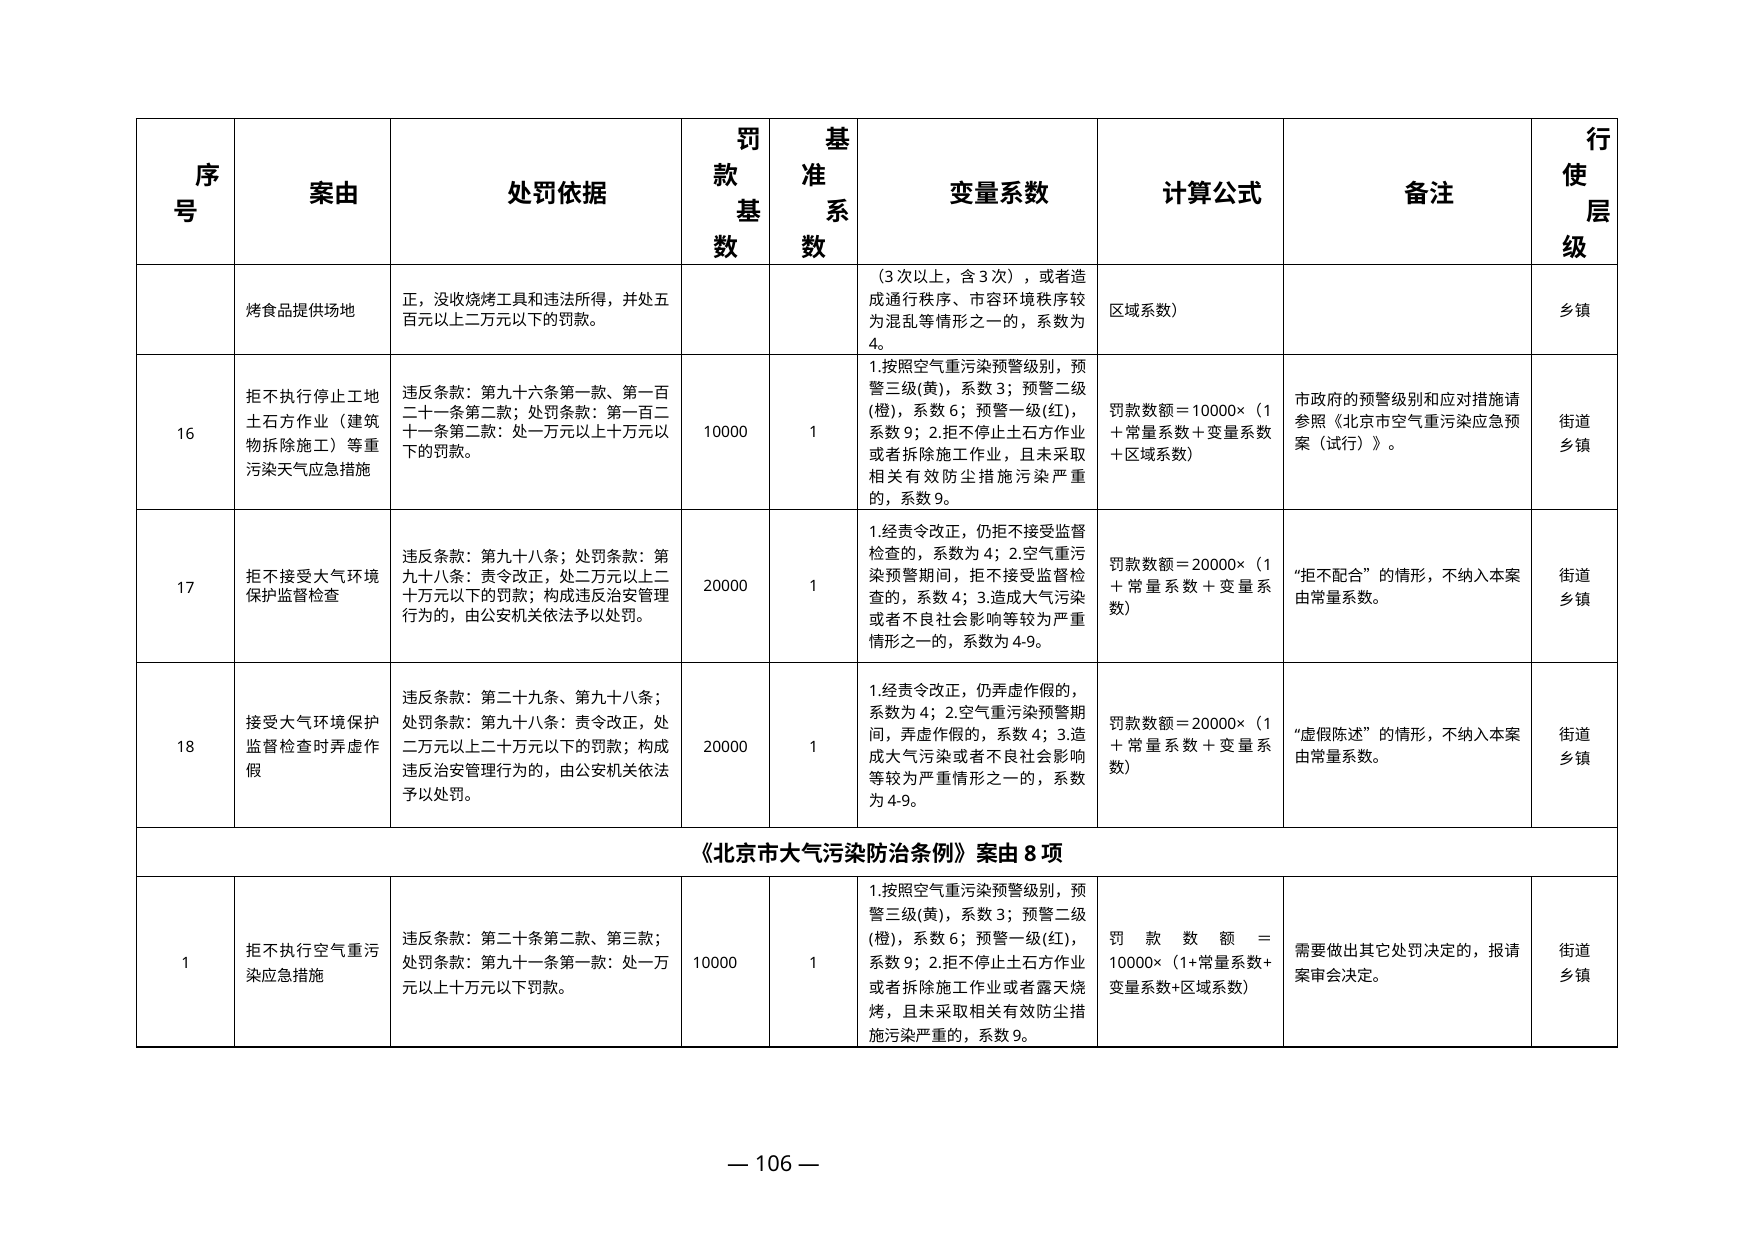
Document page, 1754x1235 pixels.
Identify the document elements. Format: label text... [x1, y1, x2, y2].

table_header 计算公式 [1098, 119, 1283, 264]
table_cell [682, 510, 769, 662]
table_header 案由 [235, 119, 390, 264]
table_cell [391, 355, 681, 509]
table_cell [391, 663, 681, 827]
table_header 基准 系数 [770, 119, 857, 264]
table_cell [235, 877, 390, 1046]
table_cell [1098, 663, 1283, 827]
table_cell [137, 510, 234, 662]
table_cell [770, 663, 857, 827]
table_header 罚款 基数 [682, 119, 769, 264]
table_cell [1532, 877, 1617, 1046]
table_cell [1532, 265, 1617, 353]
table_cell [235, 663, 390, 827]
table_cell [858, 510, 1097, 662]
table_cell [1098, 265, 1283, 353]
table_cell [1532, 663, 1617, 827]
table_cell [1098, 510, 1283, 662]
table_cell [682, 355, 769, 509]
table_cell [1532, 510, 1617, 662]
table_header 备注 [1284, 119, 1531, 264]
table_header 序号 [137, 119, 234, 264]
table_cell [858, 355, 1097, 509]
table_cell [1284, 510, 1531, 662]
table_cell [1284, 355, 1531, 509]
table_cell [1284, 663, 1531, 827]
table_header 行使 层级 [1532, 119, 1617, 264]
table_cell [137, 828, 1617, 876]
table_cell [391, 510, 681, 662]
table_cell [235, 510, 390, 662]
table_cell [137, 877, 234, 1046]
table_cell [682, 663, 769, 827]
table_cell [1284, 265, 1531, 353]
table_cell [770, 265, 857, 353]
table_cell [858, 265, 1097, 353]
table_header 变量系数 [858, 119, 1097, 264]
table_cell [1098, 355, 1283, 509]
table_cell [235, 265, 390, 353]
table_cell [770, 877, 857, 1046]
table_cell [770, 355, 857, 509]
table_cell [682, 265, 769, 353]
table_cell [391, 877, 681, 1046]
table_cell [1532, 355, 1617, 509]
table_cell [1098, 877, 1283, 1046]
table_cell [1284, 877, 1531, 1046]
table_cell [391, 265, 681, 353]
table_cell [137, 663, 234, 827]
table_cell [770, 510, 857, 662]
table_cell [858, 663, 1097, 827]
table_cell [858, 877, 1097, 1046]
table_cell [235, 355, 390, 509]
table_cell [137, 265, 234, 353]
table_header 处罚依据 [391, 119, 681, 264]
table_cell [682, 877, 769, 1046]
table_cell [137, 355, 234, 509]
